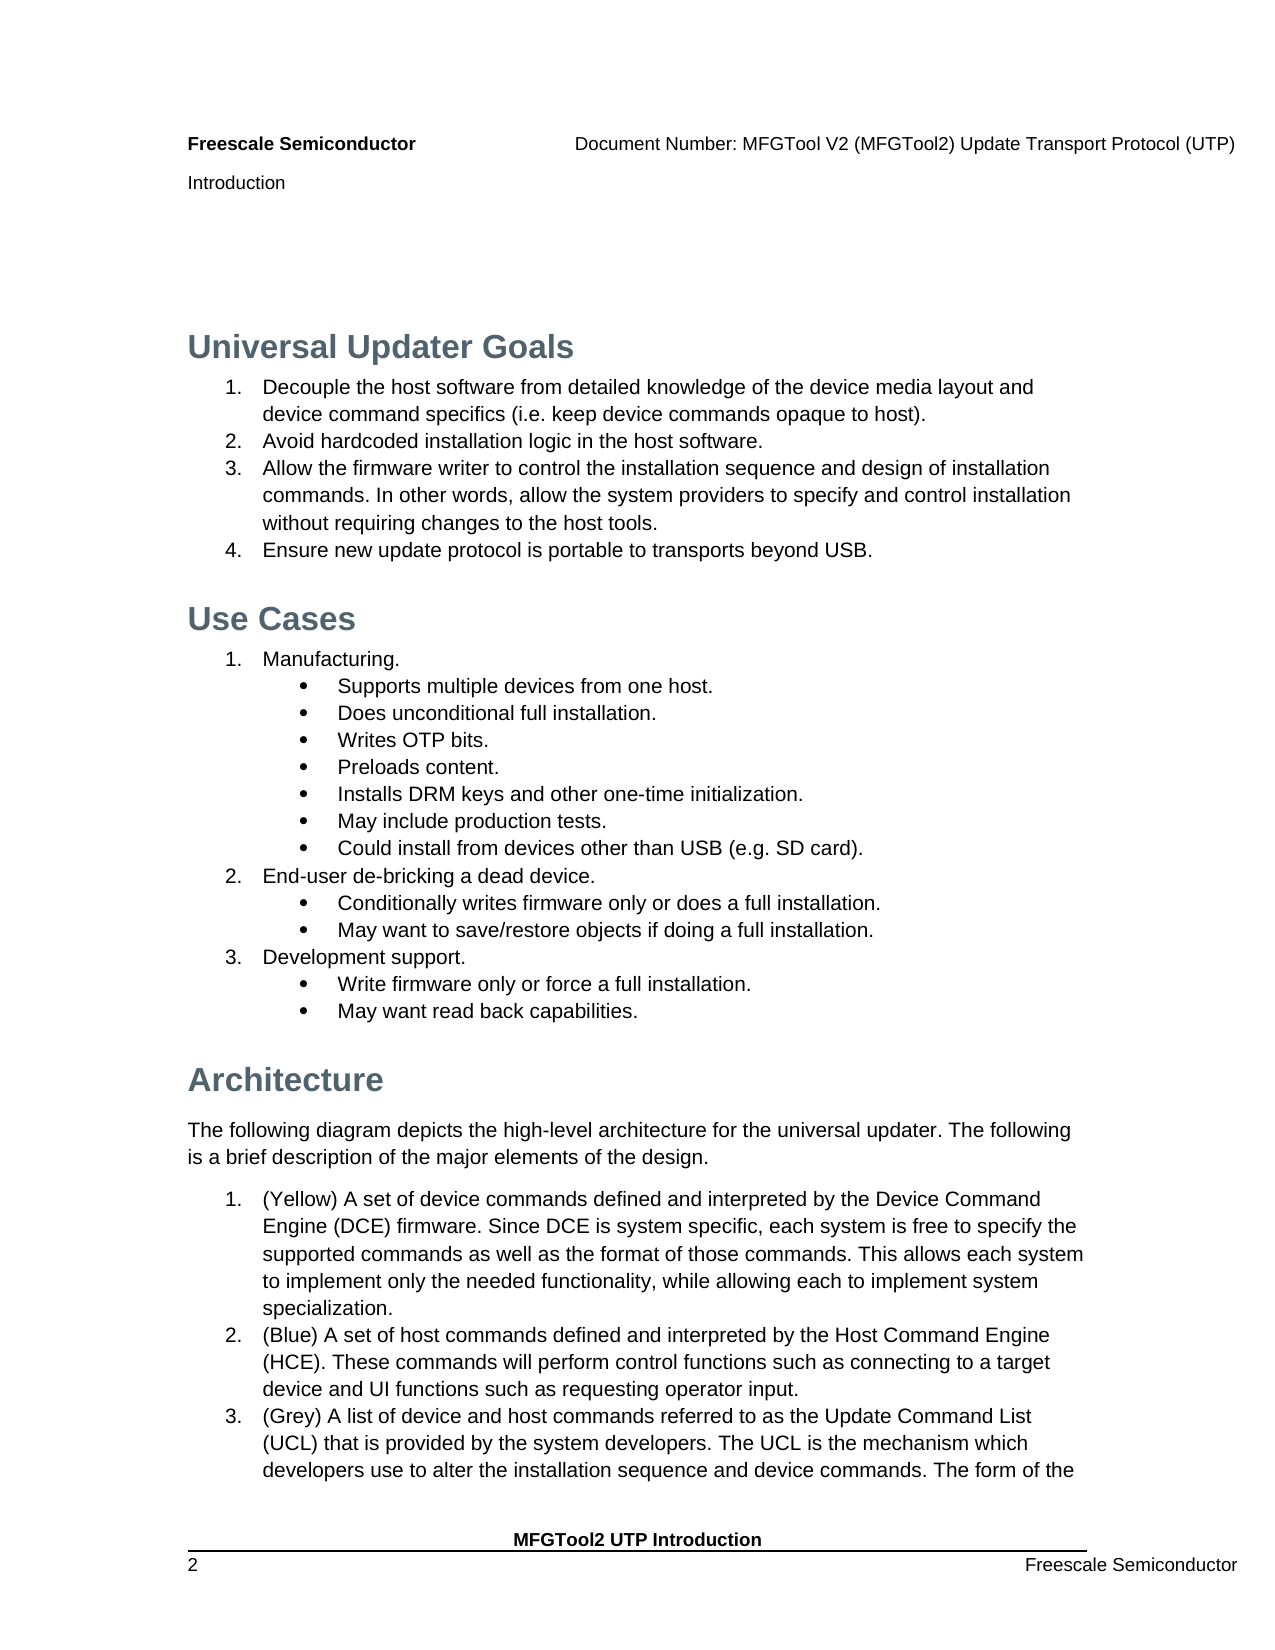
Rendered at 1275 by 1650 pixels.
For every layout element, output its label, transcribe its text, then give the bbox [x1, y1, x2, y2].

list Writes OTP bits. [300, 725, 1087, 752]
text Universal Updater Goals [187, 327, 1087, 366]
text The following diagram depicts the high-level architecture for the universal updater. The following is a brief description of the major elements of the design. [187, 1114, 1087, 1168]
list Write firmware only or force a full installation. [300, 969, 1087, 996]
list Does unconditional full installation. [300, 698, 1087, 725]
list End-user de-bricking a dead device. [225, 860, 1087, 887]
list Preloads content. [300, 752, 1087, 779]
text Use Cases [187, 599, 1087, 637]
list Supports multiple devices from one host. [300, 671, 1087, 698]
list Development support. [225, 942, 1087, 969]
list Ensure new update protocol is portable to transports beyond USB. [225, 534, 1087, 561]
text Architecture [187, 1060, 1087, 1099]
list Manufacturing. [225, 644, 1087, 671]
list Decouple the host software from detailed knowledge of the device media layout and device command specifics (i.e. keep device commands opaque to host). [225, 372, 1087, 426]
list Could install from devices other than USB (e.g. SD card). [300, 833, 1087, 860]
list (Yellow) A set of device commands defined and interpreted by the Device Command Engine (DCE) firmware. Since DCE is system specific, each system is free to specify the supported commands as well as the format of those commands. This allows each system to implement only the needed functionality, while allowing each to implement system specialization. [225, 1184, 1087, 1319]
list May include production tests. [300, 806, 1087, 833]
list May want read back capabilities. [300, 996, 1087, 1023]
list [225, 1401, 1087, 1482]
list Allow the firmware writer to control the installation sequence and design of installation commands. In other words, allow the system providers to specify and control installation without requiring changes to the host tools. [225, 453, 1087, 534]
list Conditionally writes firmware only or does a full installation. [300, 887, 1087, 914]
list Avoid hardcoded installation logic in the host software. [225, 426, 1087, 453]
list May want to save/restore objects if doing a full installation. [300, 914, 1087, 942]
list Installs DRM keys and other one-time initialization. [300, 779, 1087, 806]
list (Blue) A set of host commands defined and interpreted by the Host Command Engine (HCE). These commands will perform control functions such as connecting to a target device and UI functions such as requesting operator input. [225, 1319, 1087, 1401]
